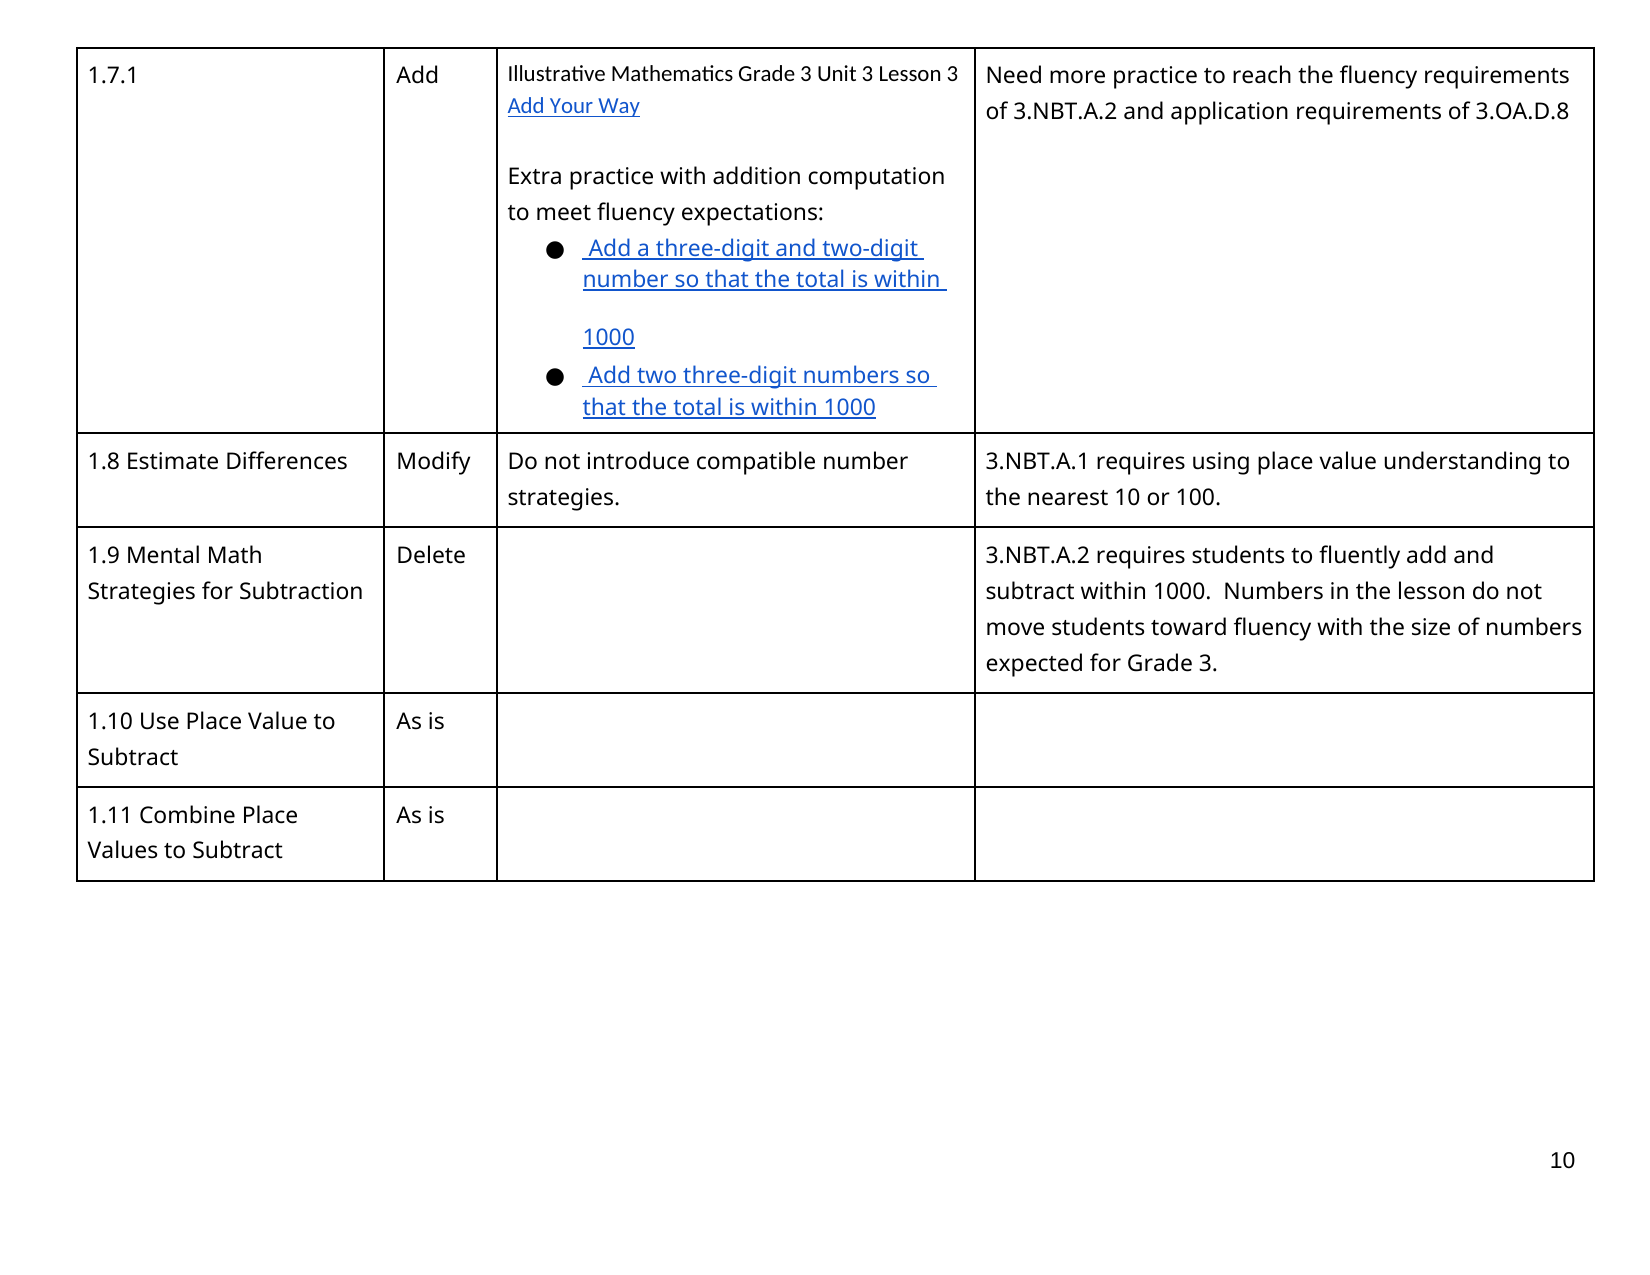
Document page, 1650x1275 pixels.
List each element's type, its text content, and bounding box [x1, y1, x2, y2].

table_cell 1.8 Estimate Differences [78, 434, 383, 526]
table_cell As is [385, 694, 496, 786]
table_cell [976, 788, 1593, 880]
table_cell 3.NBT.A.1 requires using place value understanding to the nearest 10 or 100. [976, 434, 1593, 526]
table_cell Illustrative Mathematics Grade 3 Unit 3 Lesson 3 Add Your Way Extra practice with addition computation to meet fluency expectations: Add a three-digit and two-digit number so that the total is within 1000 Add two three-digit numbers so that the total is within 1000 [498, 49, 974, 432]
table_cell [976, 694, 1593, 786]
table_cell Add [385, 49, 496, 432]
table_cell As is [385, 788, 496, 880]
table_cell 1.9 Mental Math Strategies for Subtraction [78, 528, 383, 692]
table_cell [498, 694, 974, 786]
table_cell 1.10 Use Place Value to Subtract [78, 694, 383, 786]
table_cell 3.NBT.A.2 requires students to fluently add and subtract within 1000. Numbers in the lesson do not move students toward fluency with the size of numbers expected for Grade 3. [976, 528, 1593, 692]
table_cell [498, 788, 974, 880]
table_cell [498, 528, 974, 692]
table_cell Need more practice to reach the fluency requirements of 3.NBT.A.2 and application requirements of 3.OA.D.8 [976, 49, 1593, 432]
table_cell 1.11 Combine Place Values to Subtract [78, 788, 383, 880]
table_cell 1.7.1 [78, 49, 383, 432]
table_cell Do not introduce compatible number strategies. [498, 434, 974, 526]
table_cell Modify [385, 434, 496, 526]
table_cell Delete [385, 528, 496, 692]
